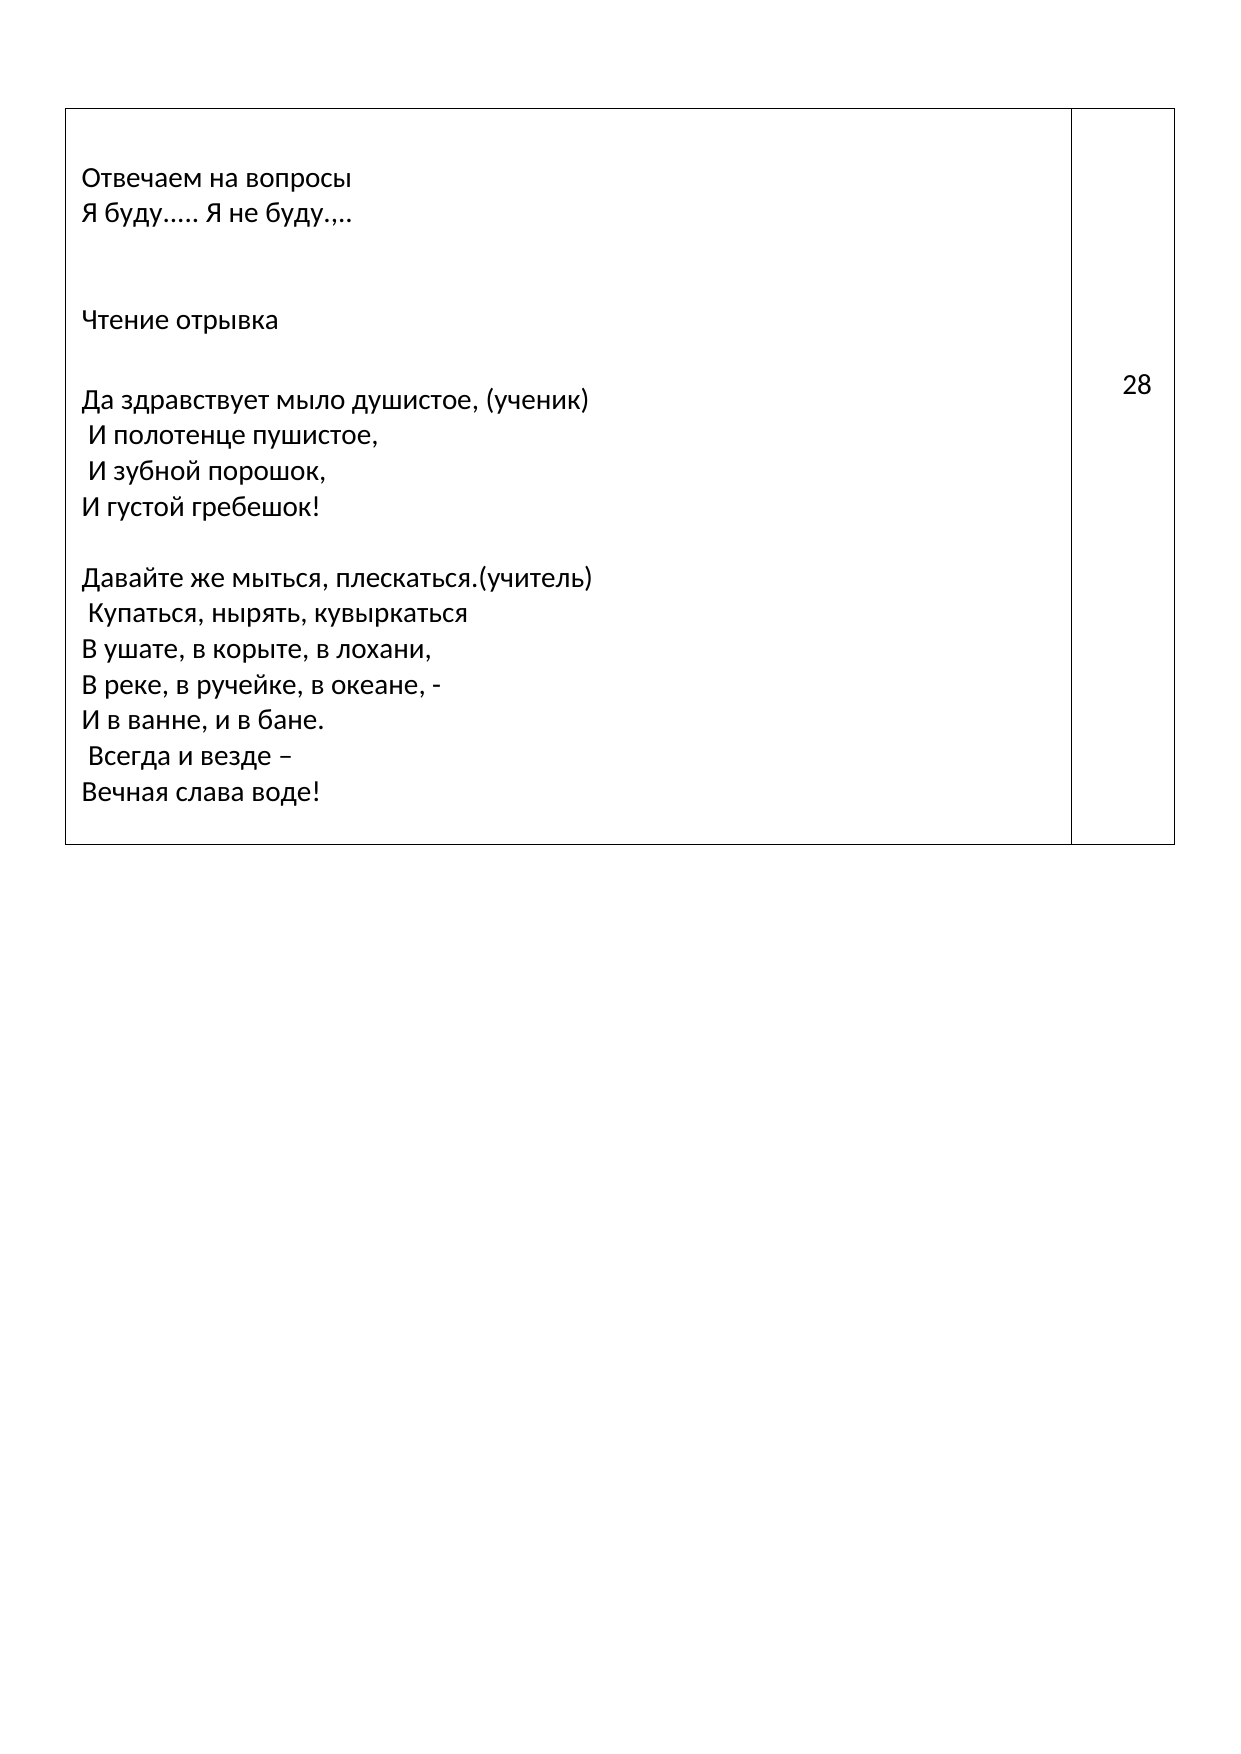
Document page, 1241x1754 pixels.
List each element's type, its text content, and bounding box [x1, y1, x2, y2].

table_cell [66, 109, 1071, 844]
table_cell 26 28 [1072, 109, 1174, 844]
